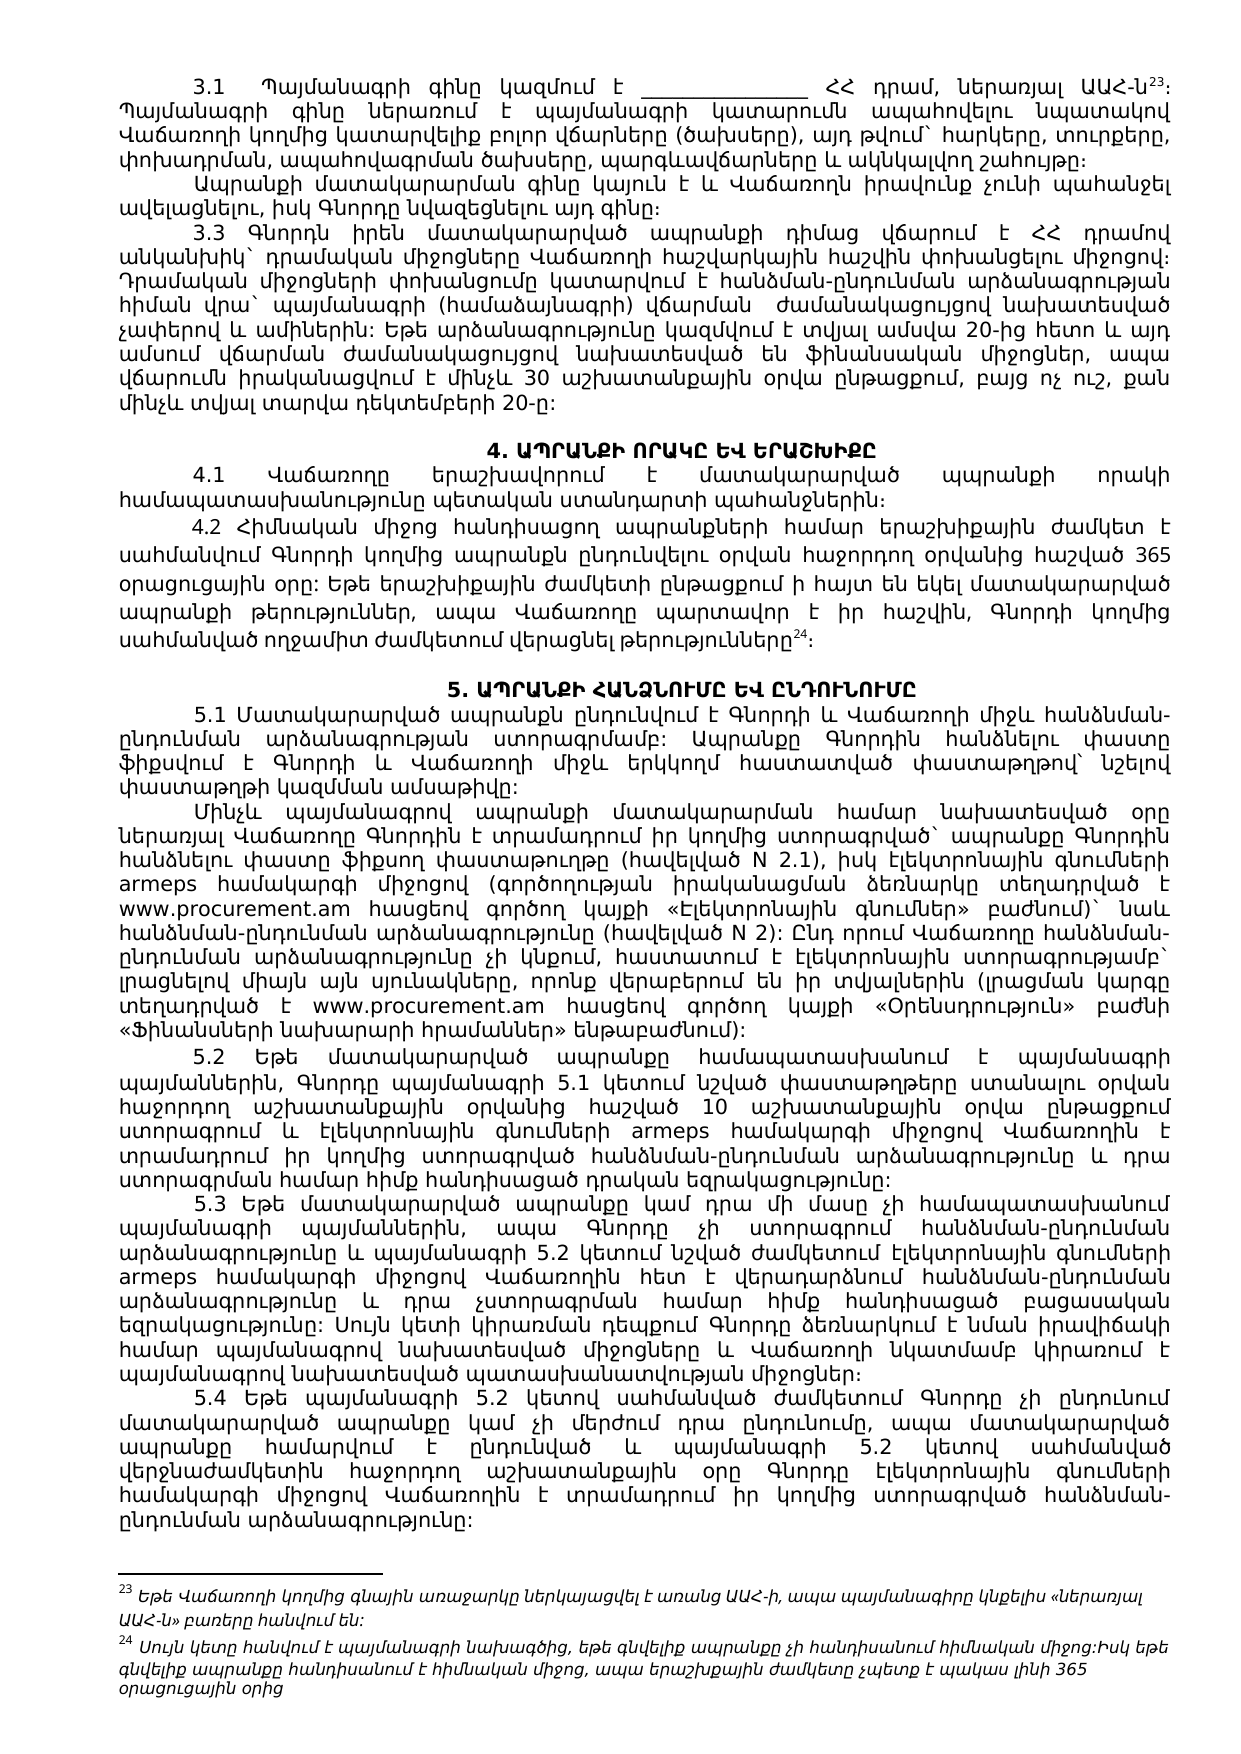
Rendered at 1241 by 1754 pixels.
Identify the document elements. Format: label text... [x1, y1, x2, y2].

text 4.1 Վաճառողը երաշխավորում է մատակարարված պպրանքի որակի համապատասխանությունը պետական ստանդարտի պահանջներին։ [118, 463, 1171, 512]
text Մինչև պայմանագրով ապրանքի մատակարարման համար նախատեսված օրը ներառյալ Վաճառողը Գնորդին է տրամադրում իր կողմից ստորագրված` ապրանքը Գնորդին հանձնելու փաստը ֆիքսող փաստաթուղթը (հավելված N 2.1), իսկ էլեկտրոնային գնումների armeps համակարգի միջոցով (գործողության իրականացման ձեռնարկը տեղադրված է www.procurement.am հասցեով գործող կայքի «Էլեկտրոնային գնումներ» բաժնում)` նաև հանձնման-ընդունման արձանագրությունը (հավելված N 2): Ընդ որում Վաճառողը հանձնման-ընդունման արձանագրությունը չի կնքում, հաստատում է էլեկտրոնային ստորագրությամբ` լրացնելով միայն այն սյունակները, որոնք վերաբերում են իր տվյալներին (լրացման կարգը տեղադրված է www.procurement.am հասցեով գործող կայքի «Օրենսդրություն» բաժնի «Ֆինանսների նախարարի հրամաններ» ենթաբաժնում): [118, 800, 1171, 1042]
text 3.3 Գնորդն իրեն մատակարարված ապրանքի դիմաց վճարում է ՀՀ դրամով անկանխիկ` դրամական միջոցները Վաճառողի հաշվարկային հաշվին փոխանցելու միջոցով։ Դրամական միջոցների փոխանցումը կատարվում է հանձման-ընդունման արձանագրության հիման վրա` պայմանագրի (համաձայնագրի) վճարման ժամանակացույցով նախատեսված չափերով և ամիներին: Եթե արձանագրությունը կազմվում է տվյալ ամսվա 20-ից հետո և այդ ամսում վճարման ժամանակացույցով նախատեսված են ֆինանսական միջոցներ, ապա վճարումն իրականացվում է մինչև 30 աշխատանքային օրվա ընթացքում, բայց ոչ ուշ, քան մինչև տվյալ տարվա դեկտեմբերի 20-ը: [118, 221, 1171, 415]
text 5.1 Մատակարարված ապրանքն ընդունվում է Գնորդի և Վաճառողի միջև հանձնման-ընդունման արձանագրության ստորագրմամբ: Ապրանքը Գնորդին հանձնելու փաստը ֆիքսվում է Գնորդի և Վաճառողի միջև երկկողմ հաստատված փաստաթղթով՝ նշելով փաստաթղթի կազմման ամսաթիվը: [118, 703, 1171, 800]
text 5.4 Եթե պայմանագրի 5.2 կետով սահմանված ժամկետում Գնորդը չի ընդունում մատակարարված ապրանքը կամ չի մերժում դրա ընդունումը, ապա մատակարարված ապրանքը համարվում է ընդունված և պայմանագրի 5.2 կետով սահմանված վերջնաժամկետին հաջորդող աշխատանքային օրը Գնորդը էլեկտրոնային գնումների համակարգի միջոցով Վաճառողին է տրամադրում իր կողմից ստորագրված հանձնման-ընդունման արձանագրությունը: [118, 1386, 1171, 1532]
text 3.1 Պայմանագրի գինը կազմում է ________________ ՀՀ դրամ, ներառյալ ԱԱՀ-ն։ Պայմանագրի գինը ներառում է պայմանագրի կատարումն ապահովելու նպատակով Վաճառողի կողմից կատարվելիք բոլոր վճարները (ծախսերը), այդ թվում` հարկերը, տուրքերը, փոխադրման, ապահովագրման ծախսերը, պարգևավճարները և ակնկալվող շահույթը։ [118, 75, 1171, 172]
text 5.2 Եթե մատակարարված ապրանքը համապատասխանում է պայմանագրի պայմաններին, Գնորդը պայմանագրի 5.1 կետում նշված փաստաթղթերը ստանալու օրվան հաջորդող աշխատանքային օրվանից հաշված 10 աշխատանքային օրվա ընթացքում ստորագրում և էլեկտրոնային գնումների armeps համակարգի միջոցով Վաճառողին է տրամադրում իր կողմից ստորագրված հանձնման-ընդունման արձանագրությունը և դրա ստորագրման համար հիմք հանդիսացած դրական եզրակացությունը: [118, 1042, 1171, 1192]
text 4.2 Հիմնական միջոց հանդիսացող ապրանքների համար երաշխիքային ժամկետ է սահմանվում Գնորդի կողմից ապրանքն ընդունվելու օրվան հաջորդող օրվանից հաշված 365 օրացուցային օրը: Եթե երաշխիքային ժամկետի ընթացքում ի հայտ են եկել մատակարարված ապրանքի թերություններ, ապա Վաճառողը պարտավոր է իր հաշվին, Գնորդի կողմից սահմանված ողջամիտ ժամկետում վերացնել թերությունները։ [118, 512, 1171, 654]
text 4. ԱՊՐԱՆՔԻ ՈՐԱԿԸ ԵՎ ԵՐԱՇԽԻՔԸ [118, 439, 1171, 463]
text 5.3 Եթե մատակարարված ապրանքը կամ դրա մի մասը չի համապատասխանում պայմանագրի պայմաններին, ապա Գնորդը չի ստորագրում հանձնման-ընդունման արձանագրությունը և պայմանագրի 5.2 կետում նշված ժամկետում էլեկտրոնային գնումների armeps համակարգի միջոցով Վաճառողին հետ է վերադարձնում հանձնման-ընդունման արձանագրությունը և դրա չստորագրման համար հիմք հանդիսացած բացասական եզրակացությունը: Սույն կետի կիրառման դեպքում Գնորդը ձեռնարկում է նման իրավիճակի համար պայմանագրով նախատեսված միջոցները և Վաճառողի նկատմամբ կիրառում է պայմանագրով նախատեսված պատասխանատվության միջոցներ։ [118, 1192, 1171, 1386]
text Ապրանքի մատակարարման գինը կայուն է և Վաճառողն իրավունք չունի պահանջել ավելացնելու, իսկ Գնորդը նվազեցնելու այդ գինը։ [118, 172, 1171, 221]
text 5. ԱՊՐԱՆՔԻ ՀԱՆՁՆՈՒՄԸ ԵՎ ԸՆԴՈՒՆՈՒՄԸ [118, 678, 1171, 703]
